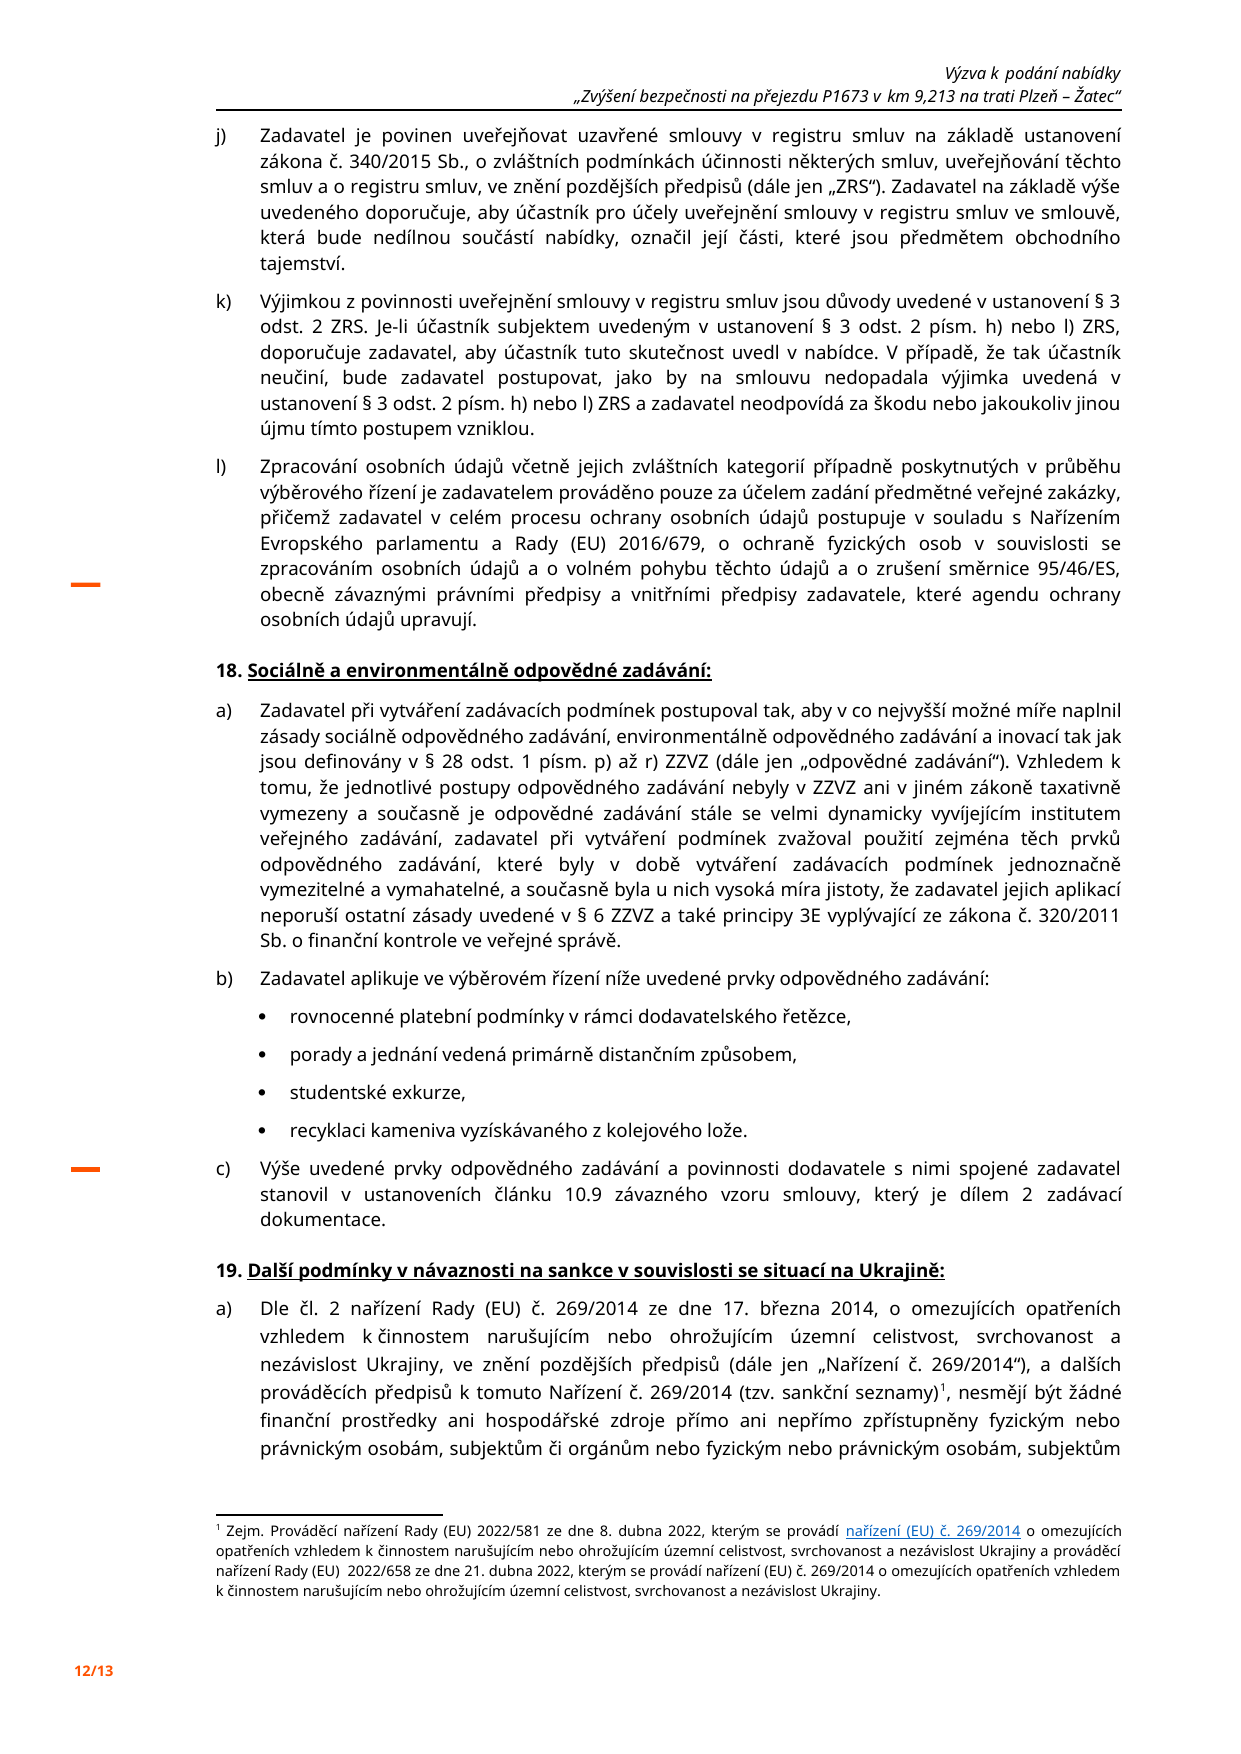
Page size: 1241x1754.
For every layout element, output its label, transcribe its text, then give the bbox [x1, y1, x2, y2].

list recyklaci kameniva vyzískávaného z kolejového lože. [259, 1118, 1122, 1143]
list Zpracování osobních údajů včetně jejich zvláštních kategorií případně poskytnutých v průběhu výběrového řízení je zadavatelem prováděno pouze za účelem zadání předmětné veřejné zakázky, přičemž zadavatel v celém procesu ochrany osobních údajů postupuje v souladu s Nařízením Evropského parlamentu a Rady (EU) 2016/679, o ochraně fyzických osob v souvislosti se zpracováním osobních údajů a o volném pohybu těchto údajů a o zrušení směrnice 95/46/ES, obecně závaznými právními předpisy a vnitřními předpisy zadavatele, které agendu ochrany osobních údajů upravují. [216, 454, 1122, 632]
text 19. Další podmínky v návaznosti na sankce v souvislosti se situací na Ukrajině: [216, 1257, 1122, 1283]
list Výše uvedené prvky odpovědného zadávání a povinnosti dodavatele s nimi spojené zadavatel stanovil v ustanoveních článku 10.9 závazného vzoru smlouvy, který je dílem 2 zadávací dokumentace. [216, 1156, 1122, 1232]
list studentské exkurze, [259, 1079, 1122, 1105]
list Výjimkou z povinnosti uveřejnění smlouvy v registru smluv jsou důvody uvedené v ustanovení § 3 odst. 2 ZRS. Je-li účastník subjektem uvedeným v ustanovení § 3 odst. 2 písm. h) nebo l) ZRS, doporučuje zadavatel, aby účastník tuto skutečnost uvedl v nabídce. V případě, že tak účastník neučiní, bude zadavatel postupovat, jako by na smlouvu nedopadala výjimka uvedená v ustanovení § 3 odst. 2 písm. h) nebo l) ZRS a zadavatel neodpovídá za škodu nebo jakoukoliv jinou újmu tímto postupem vzniklou. [216, 288, 1122, 441]
list rovnocenné platební podmínky v rámci dodavatelského řetězce, [259, 1003, 1122, 1029]
list Zadavatel je povinen uveřejňovat uzavřené smlouvy v registru smluv na základě ustanovení zákona č. 340/2015 Sb., o zvláštních podmínkách účinnosti některých smluv, uveřejňování těchto smluv a o registru smluv, ve znění pozdějších předpisů (dále jen „ZRS“). Zadavatel na základě výše uvedeného doporučuje, aby účastník pro účely uveřejnění smlouvy v registru smluv ve smlouvě, která bude nedílnou součástí nabídky, označil její části, které jsou předmětem obchodního tajemství. [216, 122, 1122, 276]
list Zadavatel při vytváření zadávacích podmínek postupoval tak, aby v co nejvyšší možné míře naplnil zásady sociálně odpovědného zadávání, environmentálně odpovědného zadávání a inovací tak jak jsou definovány v § 28 odst. 1 písm. p) až r) ZZVZ (dále jen „odpovědné zadávání“). Vzhledem k tomu, že jednotlivé postupy odpovědného zadávání nebyly v ZZVZ ani v jiném zákoně taxativně vymezeny a současně je odpovědné zadávání stále se velmi dynamicky vyvíjejícím institutem veřejného zadávání, zadavatel při vytváření podmínek zvažoval použití zejména těch prvků odpovědného zadávání, které byly v době vytváření zadávacích podmínek jednoznačně vymezitelné a vymahatelné, a současně byla u nich vysoká míra jistoty, že zadavatel jejich aplikací neporuší ostatní zásady uvedené v § 6 ZZVZ a také principy 3E vyplývající ze zákona č. 320/2011 Sb. o finanční kontrole ve veřejné správě. [216, 698, 1122, 953]
list Zadavatel aplikuje ve výběrovém řízení níže uvedené prvky odpovědného zadávání: [216, 966, 1122, 991]
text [216, 1295, 1122, 1461]
text 18. Sociálně a environmentálně odpovědné zadávání: [216, 657, 1122, 683]
list porady a jednání vedená primárně distančním způsobem, [259, 1042, 1122, 1067]
